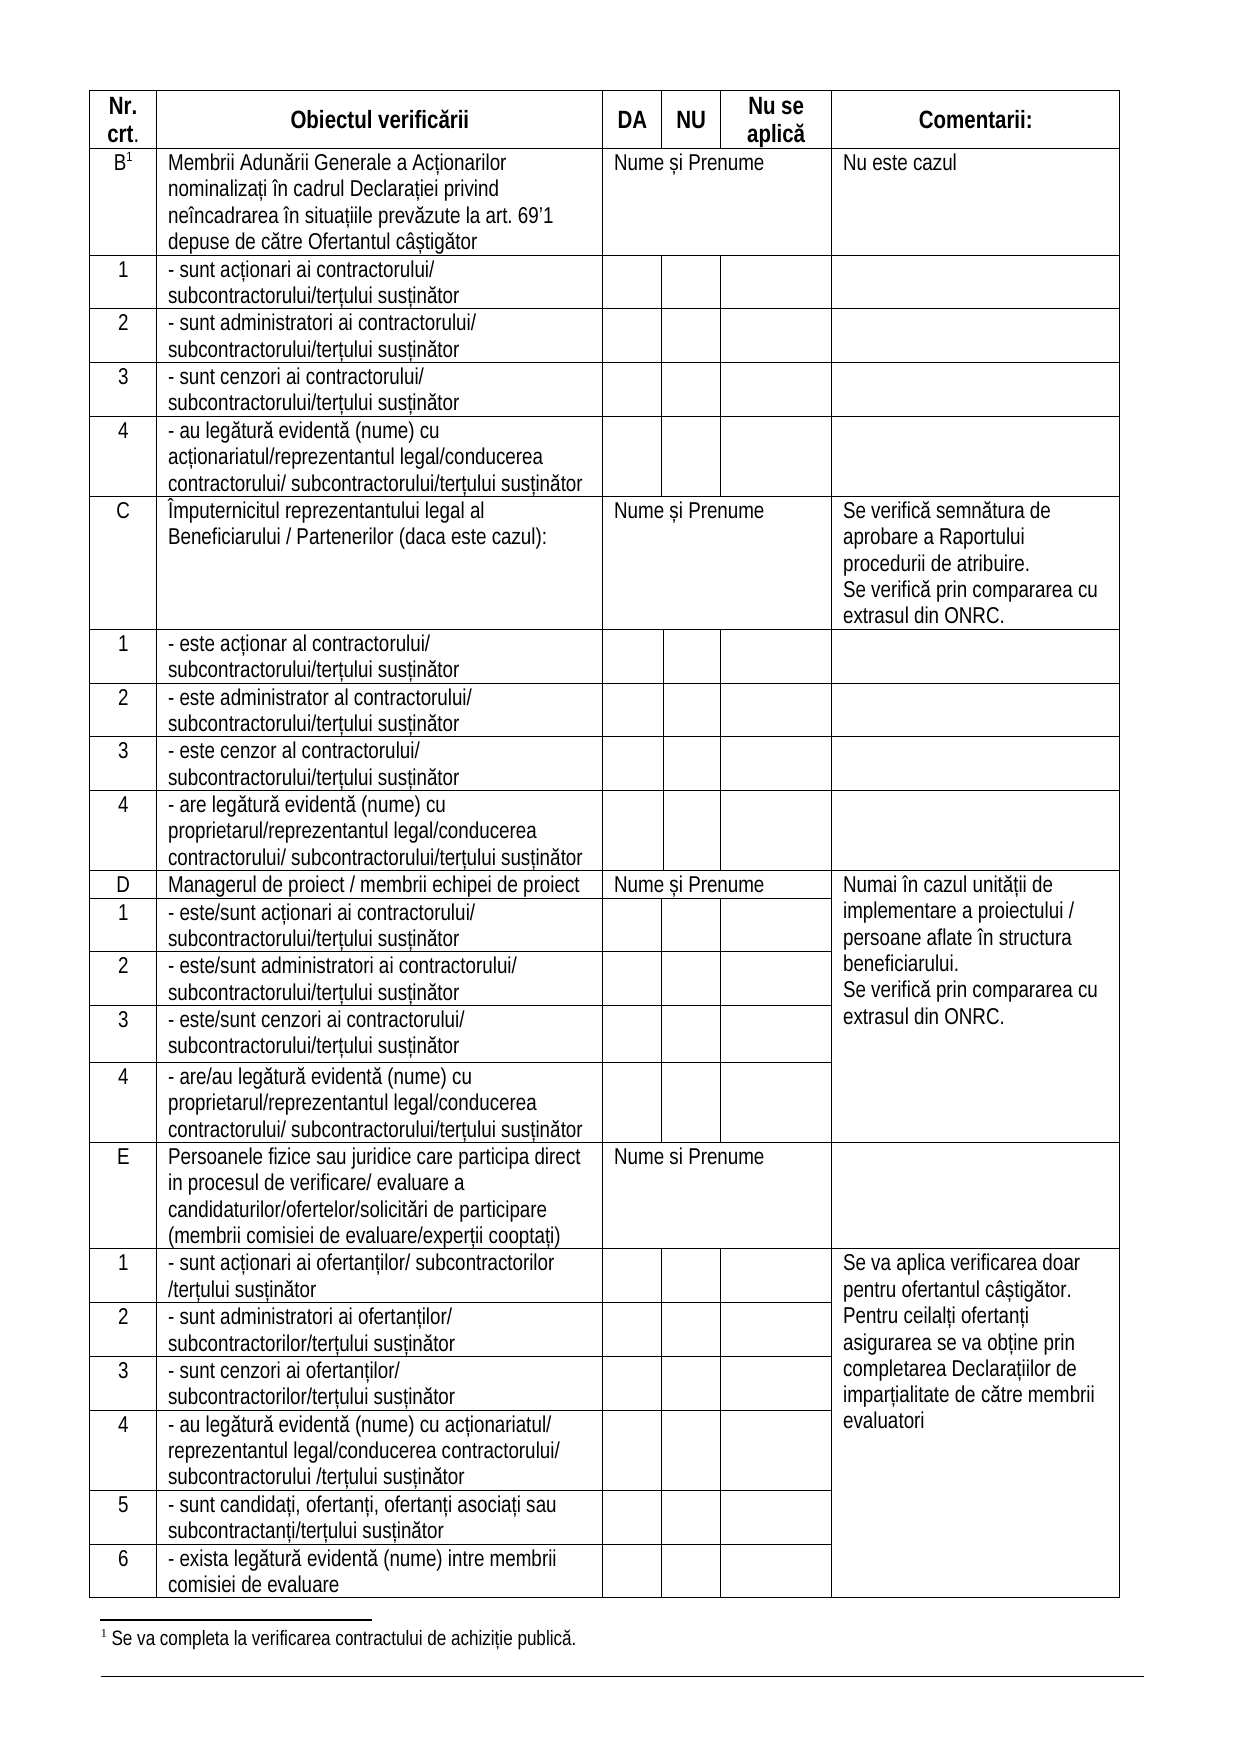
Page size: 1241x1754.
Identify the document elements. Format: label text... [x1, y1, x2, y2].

table_cell [832, 630, 1119, 682]
table_cell [662, 1249, 720, 1302]
table_cell - este/sunt administratori ai contractorului/ subcontractorului/terțului susținător [157, 952, 602, 1005]
table_cell [603, 1006, 661, 1062]
table_cell [662, 899, 720, 951]
table_cell 3 [90, 1006, 156, 1062]
table_cell [662, 1491, 720, 1543]
table_cell [832, 256, 1119, 308]
table_cell [721, 1006, 831, 1062]
table_cell B [90, 149, 156, 254]
table_cell - exista legătură evidentă (nume) intre membrii comisiei de evaluare [157, 1545, 602, 1597]
table_cell Nume și Prenume [603, 497, 831, 629]
table_cell [721, 1249, 831, 1302]
table_cell [721, 899, 831, 951]
table_cell 6 [90, 1545, 156, 1597]
table_cell [603, 737, 663, 790]
table_cell [832, 309, 1119, 362]
table_cell [664, 791, 720, 870]
table_cell [721, 1491, 831, 1543]
table_cell [721, 791, 831, 870]
table_cell Se verifică semnătura de aprobare a Raportului procedurii de atribuire. Se verifică prin compararea cu extrasul din ONRC. [832, 497, 1119, 629]
table_cell Se va aplica verificarea doar pentru ofertantul câștigător. Pentru ceilalți ofertanți asigurarea se va obține prin completarea Declarațiilor de imparțialitate de către membrii evaluatori [832, 1249, 1119, 1543]
table_cell 3 [90, 1357, 156, 1409]
table_cell [662, 1411, 720, 1490]
table_cell 5 [90, 1491, 156, 1543]
table_header DA [603, 91, 661, 148]
table_cell [721, 630, 831, 682]
table_cell [664, 684, 720, 736]
table_cell [603, 1491, 661, 1543]
table_cell [721, 1357, 831, 1409]
table_cell - este/sunt acționari ai contractorului/ subcontractorului/terțului susținător [157, 899, 602, 951]
table_cell 1 [90, 630, 156, 682]
table_cell - are legătură evidentă (nume) cu proprietarul/reprezentantul legal/conducerea contractorului/ subcontractorului/terțului susținător [157, 791, 602, 870]
table_cell [662, 1063, 720, 1142]
table_cell 4 [90, 417, 156, 496]
table_cell - este administrator al contractorului/ subcontractorului/terțului susținător [157, 684, 602, 736]
table_cell Numai în cazul unității de implementare a proiectului / persoane aflate în structura beneficiarului. Se verifică prin compararea cu extrasul din ONRC. [832, 871, 1119, 1142]
table_cell E [90, 1143, 156, 1248]
table_cell - sunt administratori ai contractorului/ subcontractorului/terțului susținător [157, 309, 602, 362]
table_cell [603, 309, 661, 362]
table_cell [603, 630, 663, 682]
table_cell [721, 952, 831, 1005]
table_cell 1 [90, 256, 156, 308]
table_cell 2 [90, 684, 156, 736]
table_cell - sunt acționari ai ofertanților/ subcontractorilor /terțului susținător [157, 1249, 602, 1302]
table_cell - au legătură evidentă (nume) cu acționariatul/ reprezentantul legal/conducerea contractorului/ subcontractorului /terțului susținător [157, 1411, 602, 1490]
table_cell Nume și Prenume [603, 871, 831, 897]
table_cell [721, 737, 831, 790]
table_cell 1 [90, 899, 156, 951]
table_header NU [662, 91, 720, 148]
table_cell [662, 1357, 720, 1409]
table_cell - este acționar al contractorului/ subcontractorului/terțului susținător [157, 630, 602, 682]
table_cell [603, 1545, 661, 1597]
table_cell [603, 952, 661, 1005]
table_cell [662, 1545, 720, 1597]
table_cell [721, 363, 831, 416]
table_cell [721, 1545, 831, 1597]
table_cell [603, 256, 661, 308]
table_cell - sunt administratori ai ofertanților/ subcontractorilor/terțului susținător [157, 1303, 602, 1356]
table_cell [832, 737, 1119, 790]
table_cell - are/au legătură evidentă (nume) cu proprietarul/reprezentantul legal/conducerea contractorului/ subcontractorului/terțului susținător [157, 1063, 602, 1142]
table_cell - sunt candidați, ofertanți, ofertanți asociați sau subcontractanți/terțului susținător [157, 1491, 602, 1543]
table_cell [721, 684, 831, 736]
table_cell [662, 1006, 720, 1062]
table_cell Membrii Adunării Generale a Acționarilor nominalizați în cadrul Declarației privind neîncadrarea în situațiile prevăzute la art. 69’1 depuse de către Ofertantul câștigător [157, 149, 602, 254]
table_cell [603, 1063, 661, 1142]
table_cell [603, 417, 661, 496]
table_cell [603, 1357, 661, 1409]
table_cell [664, 630, 720, 682]
table_cell [721, 256, 831, 308]
table_cell [832, 363, 1119, 416]
table_cell [664, 737, 720, 790]
table_cell [721, 1063, 831, 1142]
table_cell [832, 791, 1119, 870]
table_cell [603, 1411, 661, 1490]
table_cell Persoanele fizice sau juridice care participa direct in procesul de verificare/ evaluare a candidaturilor/ofertelor/solicitări de participare (membrii comisiei de evaluare/experții cooptați) [157, 1143, 602, 1248]
table_cell Managerul de proiect / membrii echipei de proiect [157, 871, 602, 897]
table_cell [662, 256, 720, 308]
table_cell [721, 1411, 831, 1490]
table_cell C [90, 497, 156, 629]
table_cell [721, 309, 831, 362]
table_cell [603, 791, 663, 870]
table_cell 2 [90, 952, 156, 1005]
table_cell [832, 1143, 1119, 1248]
table_cell [662, 363, 720, 416]
table_header Comentarii: [832, 91, 1119, 148]
table_cell 1 [90, 1249, 156, 1302]
table_cell - au legătură evidentă (nume) cu acționariatul/reprezentantul legal/conducerea contractorului/ subcontractorului/terțului susținător [157, 417, 602, 496]
table_cell [832, 1544, 1119, 1597]
table_cell 4 [90, 791, 156, 870]
table_cell 4 [90, 1411, 156, 1490]
table_cell [603, 899, 661, 951]
table_header Nr. crt. [90, 91, 156, 148]
table_header Nu se aplică [721, 91, 831, 148]
table_cell 3 [90, 737, 156, 790]
table_cell - este cenzor al contractorului/ subcontractorului/terțului susținător [157, 737, 602, 790]
table_cell D [90, 871, 156, 897]
table_cell - sunt cenzori ai ofertanților/ subcontractorilor/terțului susținător [157, 1357, 602, 1409]
table_cell [832, 684, 1119, 736]
table_cell [721, 1303, 831, 1356]
table_cell - sunt cenzori ai contractorului/ subcontractorului/terțului susținător [157, 363, 602, 416]
table_cell [662, 417, 720, 496]
table_cell [832, 417, 1119, 496]
table_cell [603, 363, 661, 416]
table_cell [603, 684, 663, 736]
table_cell 2 [90, 1303, 156, 1356]
table_cell [662, 309, 720, 362]
table_cell Nume si Prenume [603, 1143, 831, 1248]
table_cell Nume și Prenume [603, 149, 831, 254]
table_cell Împuternicitul reprezentantului legal al Beneficiarului / Partenerilor (daca este cazul): [157, 497, 602, 629]
table_cell 4 [90, 1063, 156, 1142]
table_cell - este/sunt cenzori ai contractorului/ subcontractorului/terțului susținător [157, 1006, 602, 1062]
table_cell [662, 1303, 720, 1356]
table_cell - sunt acționari ai contractorului/ subcontractorului/terțului susținător [157, 256, 602, 308]
table_cell [603, 1303, 661, 1356]
table_cell [721, 417, 831, 496]
table_cell [662, 952, 720, 1005]
table_cell 2 [90, 309, 156, 362]
table_cell [603, 1249, 661, 1302]
table_cell Nu este cazul [832, 149, 1119, 254]
table_cell 3 [90, 363, 156, 416]
table_header Obiectul verificării [157, 91, 602, 148]
